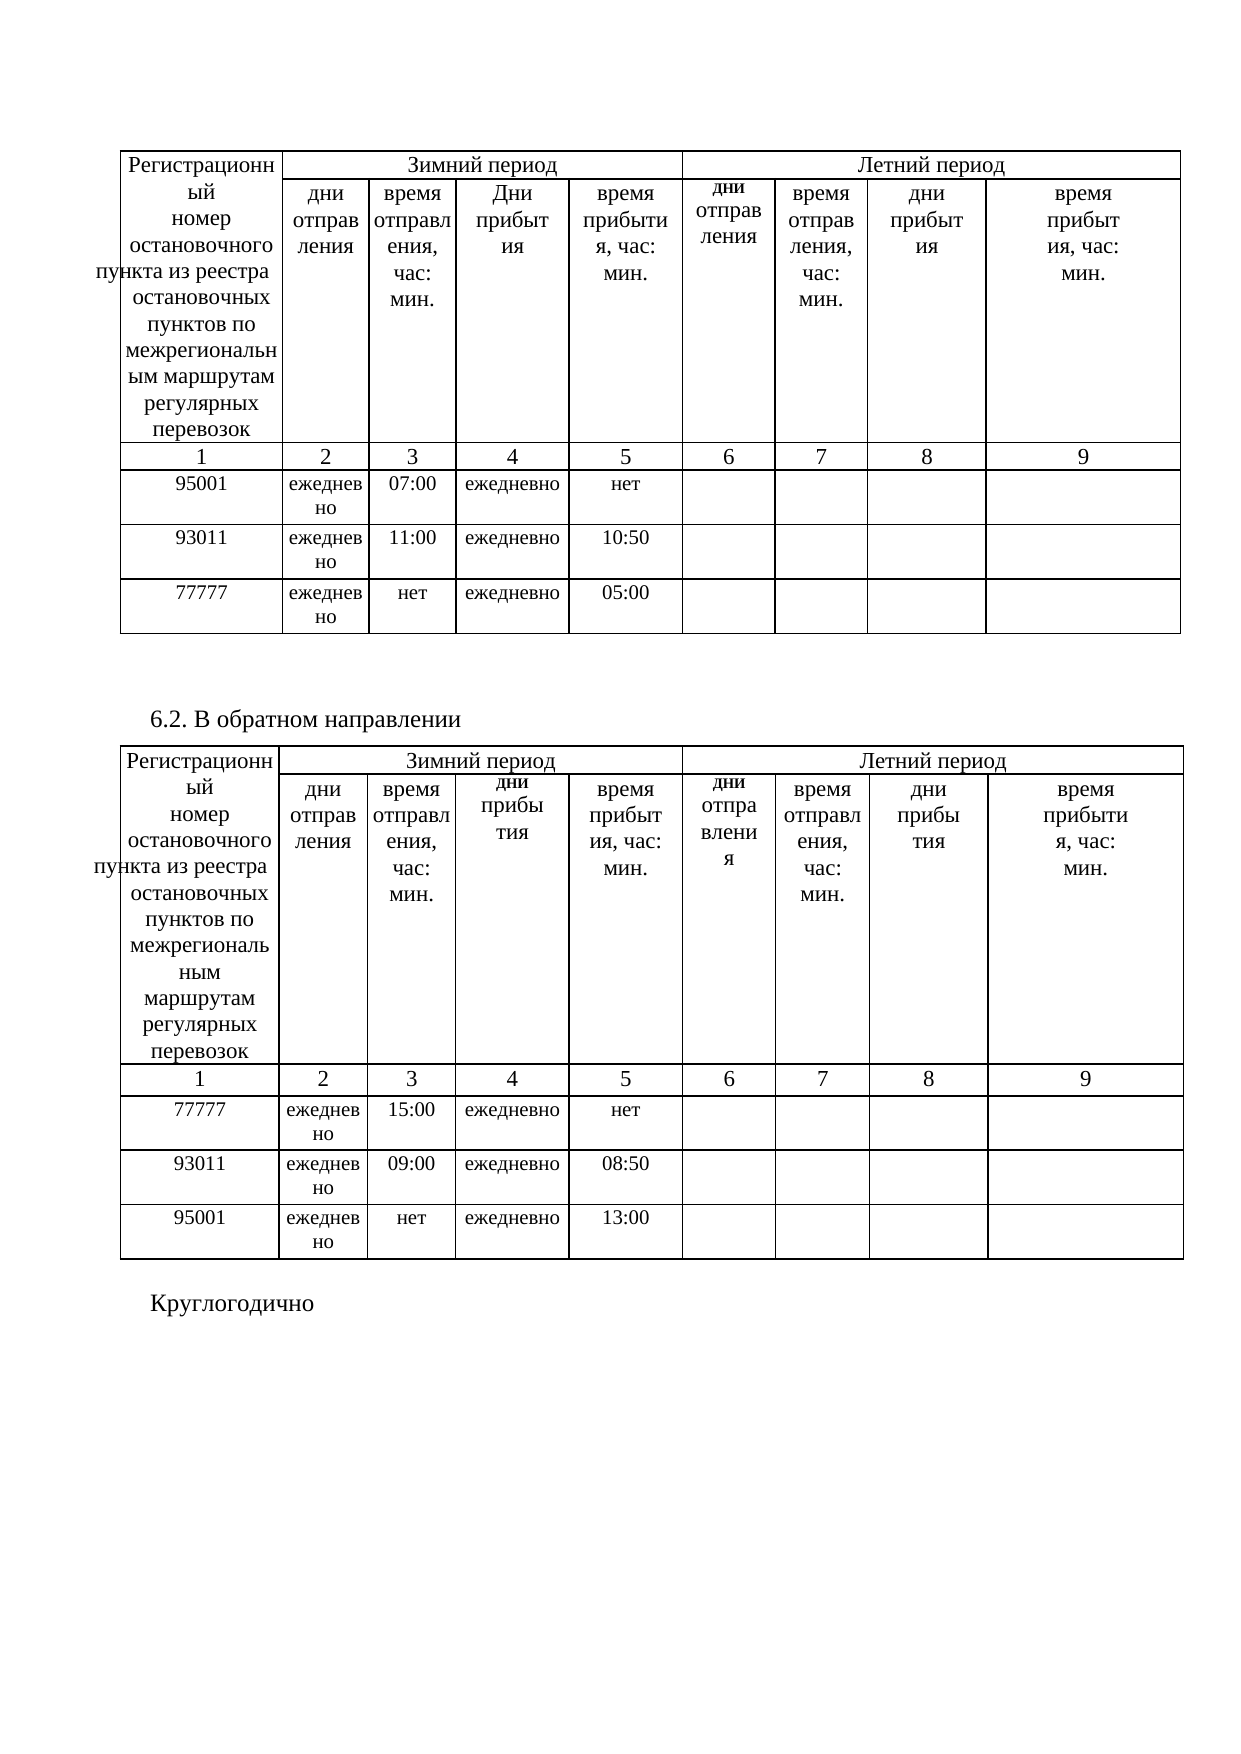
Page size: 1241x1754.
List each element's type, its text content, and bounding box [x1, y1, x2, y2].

table_cell 3 [370, 443, 455, 469]
table_cell 5 [570, 1065, 682, 1095]
table_cell 9 [989, 1065, 1183, 1095]
table_cell [776, 580, 867, 632]
table_cell 2 [280, 1065, 367, 1095]
table_cell время отправл ения, час: мин. [368, 775, 455, 1063]
table_cell 7 [776, 1065, 869, 1095]
table_cell 4 [457, 443, 568, 469]
table_cell ежедневно [283, 525, 368, 578]
table_cell 6 [683, 1065, 775, 1095]
table_cell ежедневно [457, 525, 568, 578]
table_cell нет [570, 471, 682, 524]
table_cell [870, 1097, 987, 1149]
text 6.2. В обратном направлении [150, 704, 1090, 733]
table_cell дни прибыт ия [868, 180, 985, 441]
table_cell 4 [456, 1065, 568, 1095]
table_header Регистрационный номер остановочного пункта из реестра остановочных пунктов по межрегиональным маршрутам регулярных перевозок [121, 747, 278, 1063]
table_cell Дни прибыт ия [457, 180, 568, 441]
table_cell нет [368, 1205, 455, 1258]
table_cell [776, 1097, 869, 1149]
table_cell [870, 1151, 987, 1204]
table_cell 8 [868, 443, 985, 469]
table_cell нет [370, 580, 455, 632]
table_cell время отправ ления, час: мин. [776, 180, 867, 441]
table_cell [683, 1097, 775, 1149]
table_cell ежедневно [283, 580, 368, 632]
table_header Зимний период [280, 747, 682, 773]
table_cell дни отправ ления [280, 775, 367, 1063]
table_cell 10:50 [570, 525, 682, 578]
table_cell 08:50 [570, 1151, 682, 1204]
table_cell время отправл ения, час: мин. [370, 180, 455, 441]
table_header Зимний период [283, 152, 682, 178]
table_cell [776, 471, 867, 524]
table_cell время прибыт ия, час: мин. [987, 180, 1180, 441]
table_cell 05:00 [570, 580, 682, 632]
table_cell [989, 1205, 1183, 1258]
table_cell ежедневно [283, 471, 368, 524]
table_cell 1 [121, 1065, 278, 1095]
table_cell 5 [570, 443, 682, 469]
table_header Летний период [683, 152, 1180, 178]
table_cell 07:00 [370, 471, 455, 524]
table_cell 13:00 [570, 1205, 682, 1258]
table_cell [683, 525, 774, 578]
table_cell [683, 1205, 775, 1258]
table_cell 9 [987, 443, 1180, 469]
table_cell время прибыт ия, час: мин. [570, 775, 682, 1063]
table_cell время отправл ения, час: мин. [776, 775, 869, 1063]
table_cell ДНИ отправ ления [683, 180, 774, 441]
table_cell дни прибы тия [870, 775, 987, 1063]
table_cell ежедневно [456, 1205, 568, 1258]
table_cell [683, 1151, 775, 1204]
table_cell ежедневно [280, 1151, 367, 1204]
table_cell 11:00 [370, 525, 455, 578]
table_cell 09:00 [368, 1151, 455, 1204]
table_cell [868, 525, 985, 578]
table_cell ДНИ прибы тия [456, 775, 568, 1063]
table_cell [987, 471, 1180, 524]
table_cell 95001 [121, 1205, 278, 1258]
table_cell время прибыти я, час: мин. [989, 775, 1183, 1063]
table_cell [868, 471, 985, 524]
table_cell 93011 [121, 525, 282, 578]
table_cell [776, 1151, 869, 1204]
table_cell ежедневно [457, 471, 568, 524]
table_cell 7 [776, 443, 867, 469]
table_cell 8 [870, 1065, 987, 1095]
table_cell [987, 580, 1180, 632]
table_cell 15:00 [368, 1097, 455, 1149]
table_cell [989, 1151, 1183, 1204]
table_cell 93011 [121, 1151, 278, 1204]
table_header Летний период [683, 747, 1183, 773]
table_cell время прибыти я, час: мин. [570, 180, 682, 441]
table_cell ДНИ отпра влени я [683, 775, 775, 1063]
table_cell 77777 [121, 580, 282, 632]
table_cell дни отправ ления [283, 180, 368, 441]
table_cell [776, 525, 867, 578]
table_cell 2 [283, 443, 368, 469]
table_cell 3 [368, 1065, 455, 1095]
table_cell ежедневно [456, 1097, 568, 1149]
table_cell ежедневно [457, 580, 568, 632]
table_cell [776, 1205, 869, 1258]
table_cell [989, 1097, 1183, 1149]
table_cell ежедневно [456, 1151, 568, 1204]
table_cell 6 [683, 443, 774, 469]
table_header Регистрационный номер остановочного пункта из реестра остановочных пунктов по межрегиональным маршрутам регулярных перевозок [121, 152, 282, 441]
table_cell 77777 [121, 1097, 278, 1149]
table_cell [683, 580, 774, 632]
table_cell 1 [121, 443, 282, 469]
text Круглогодично [150, 1288, 1090, 1317]
table_cell ежедневно [280, 1205, 367, 1258]
table_cell нет [570, 1097, 682, 1149]
table_cell [683, 471, 774, 524]
table_cell [870, 1205, 987, 1258]
table_cell ежедневно [280, 1097, 367, 1149]
table_cell 95001 [121, 471, 282, 524]
table_cell [868, 580, 985, 632]
table_cell [987, 525, 1180, 578]
